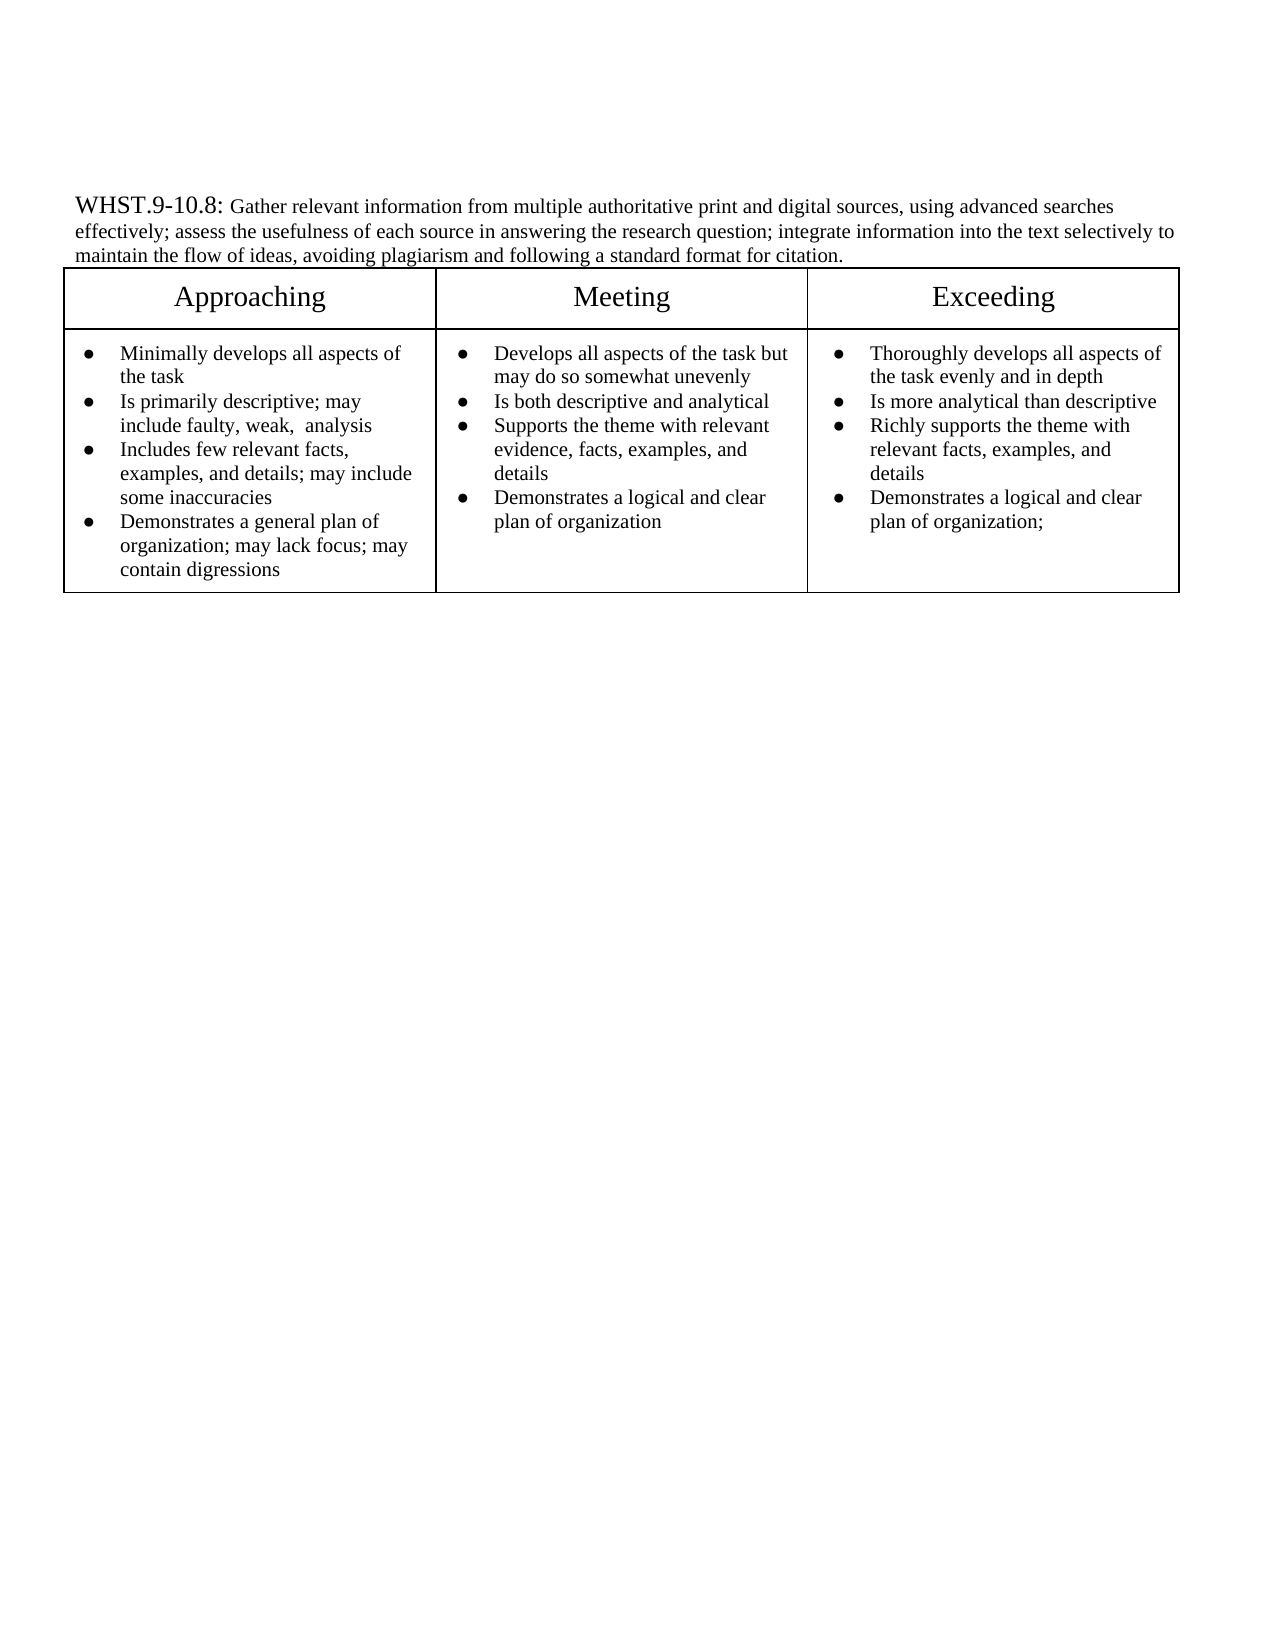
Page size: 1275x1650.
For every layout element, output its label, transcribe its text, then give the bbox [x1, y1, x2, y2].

table_cell Develops all aspects of the task but may do so somewhat unevenly Is both descriptive and analytical Supports the theme with relevant evidence, facts, examples, and details Demonstrates a logical and clear plan of organization [437, 330, 807, 591]
table_header Meeting [437, 269, 807, 328]
table_header Approaching [65, 269, 435, 328]
text WHST.9-10.8: Gather relevant information from multiple authoritative print and digital sources, using advanced searches effectively; assess the usefulness of each source in answering the research question; integrate information into the text selectively to maintain the flow of ideas, avoiding plagiarism and following a standard format for citation. [230, 190, 1200, 267]
table_cell Minimally develops all aspects of the task Is primarily descriptive; may include faulty, weak, analysis Includes few relevant facts, examples, and details; may include some inaccuracies Demonstrates a general plan of organization; may lack focus; may contain digressions [65, 330, 435, 591]
table_header Exceeding [808, 269, 1178, 328]
table_cell Thoroughly develops all aspects of the task evenly and in depth Is more analytical than descriptive Richly supports the theme with relevant facts, examples, and details Demonstrates a logical and clear plan of organization; [808, 330, 1178, 591]
